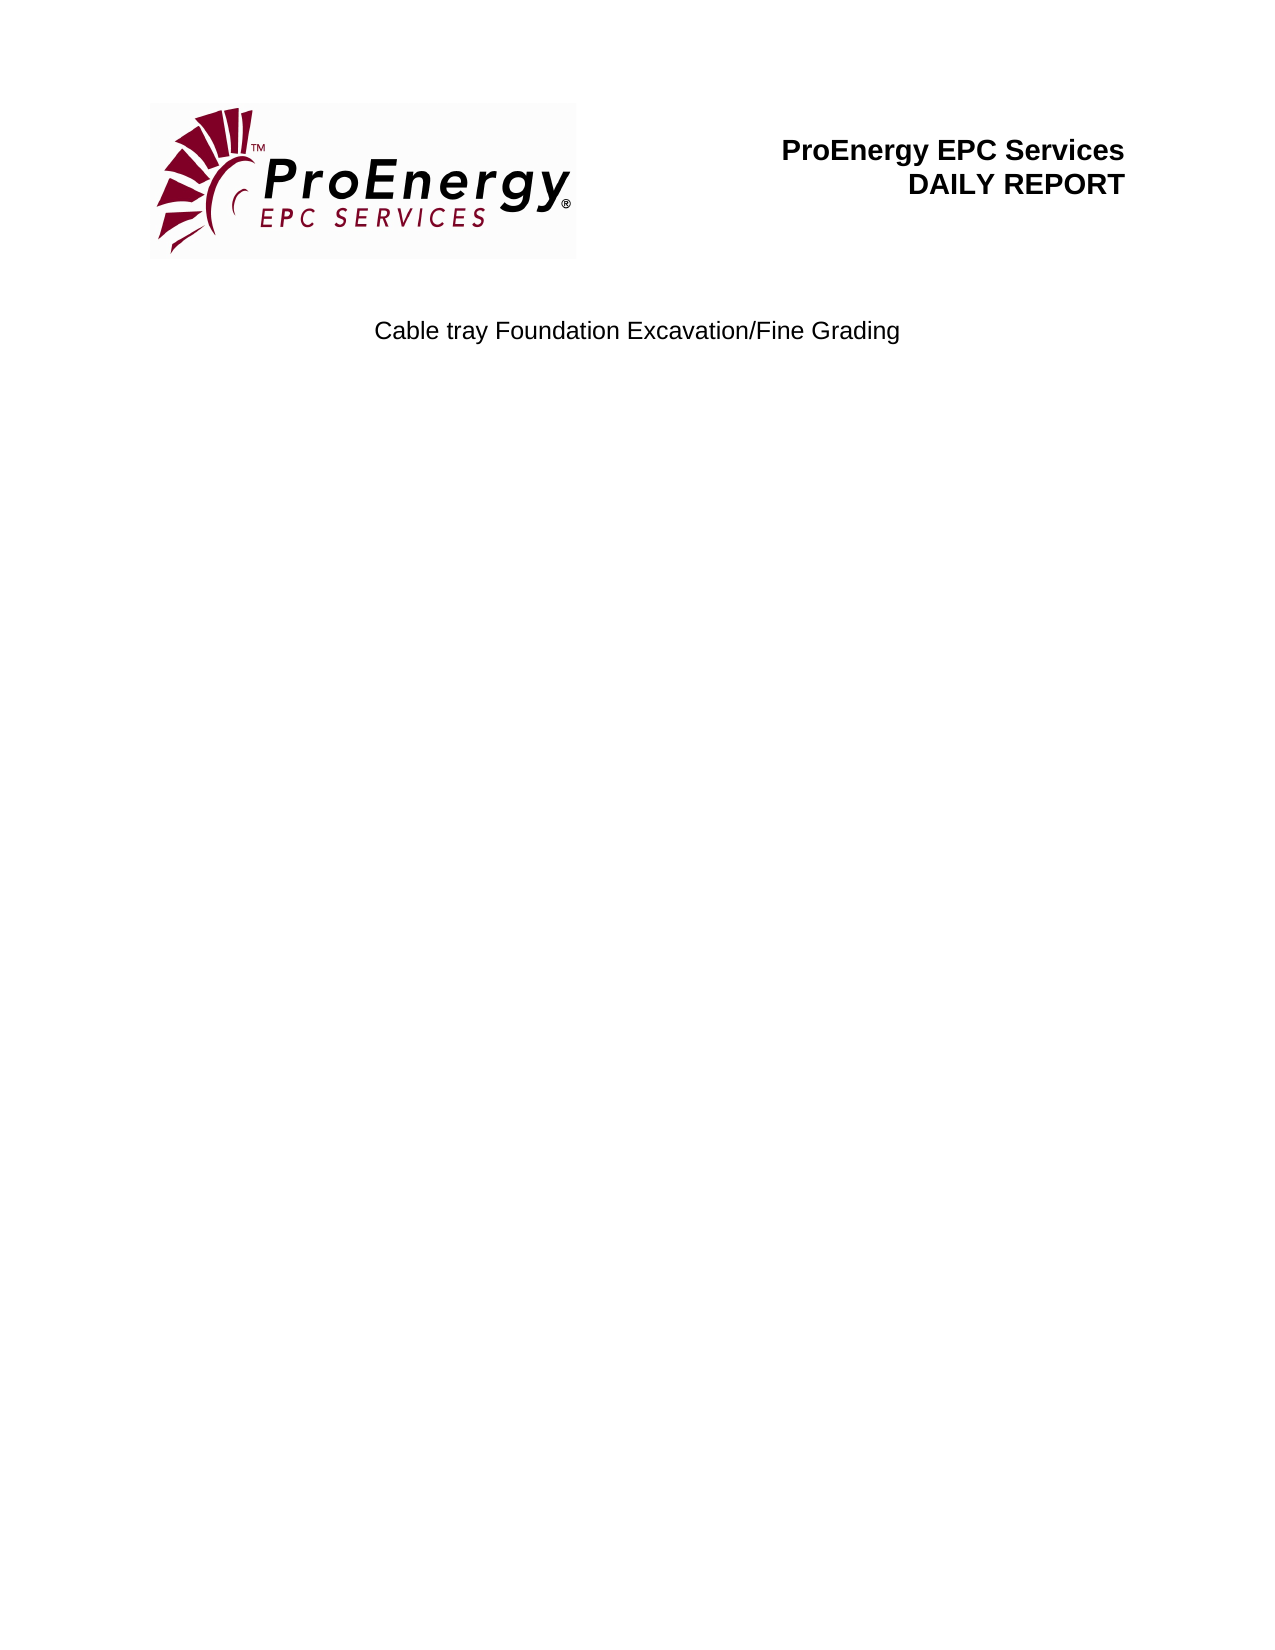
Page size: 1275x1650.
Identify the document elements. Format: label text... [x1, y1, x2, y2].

picture [150, 103, 577, 259]
text Cable tray Foundation Excavation/Fine Grading [150, 316, 1125, 345]
